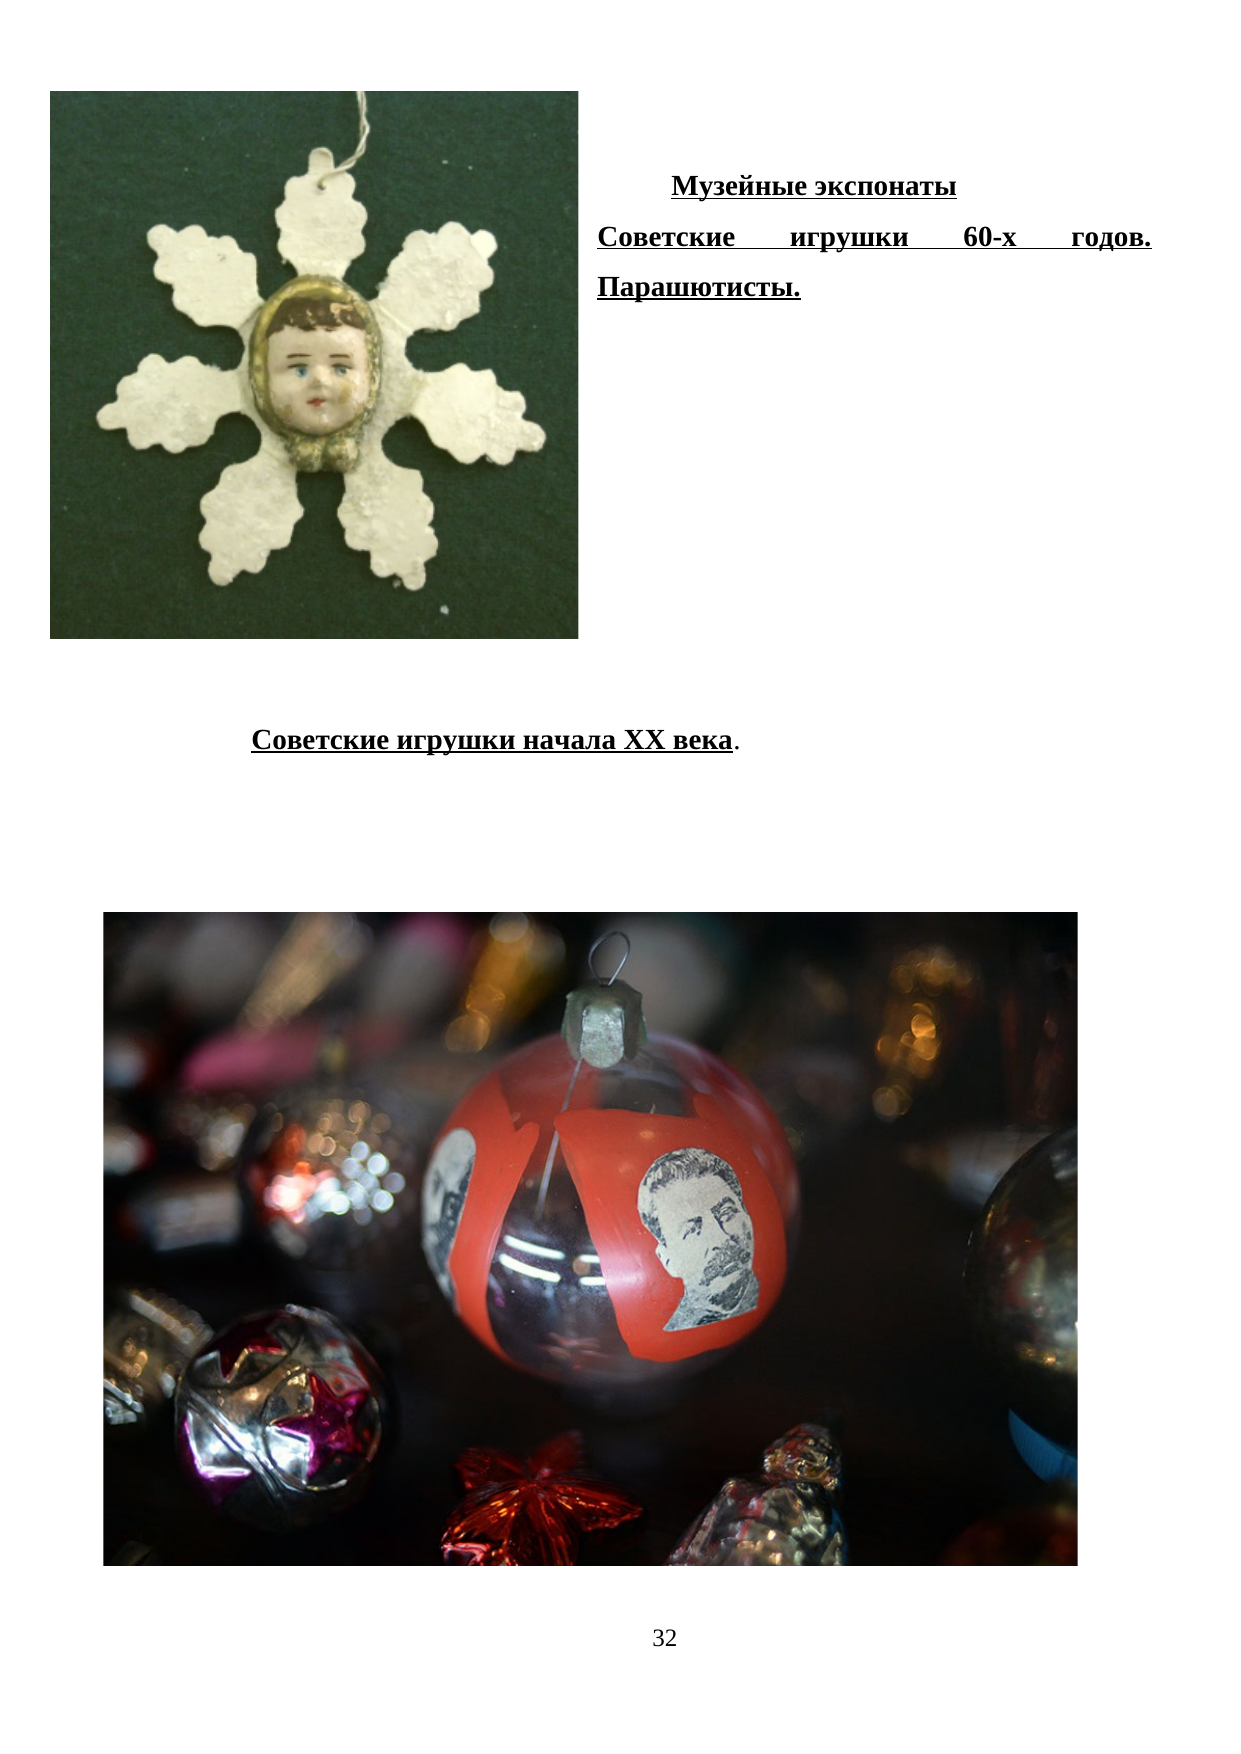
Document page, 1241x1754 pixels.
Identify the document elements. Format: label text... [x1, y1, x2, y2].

text Советские игрушки начала XX века. [177, 722, 1152, 755]
picture [103, 912, 1078, 1566]
text Советские игрушки 60-х годов. Парашютисты. [579, 219, 1152, 303]
text Музейные экспонаты [579, 168, 1152, 202]
picture [50, 91, 579, 639]
